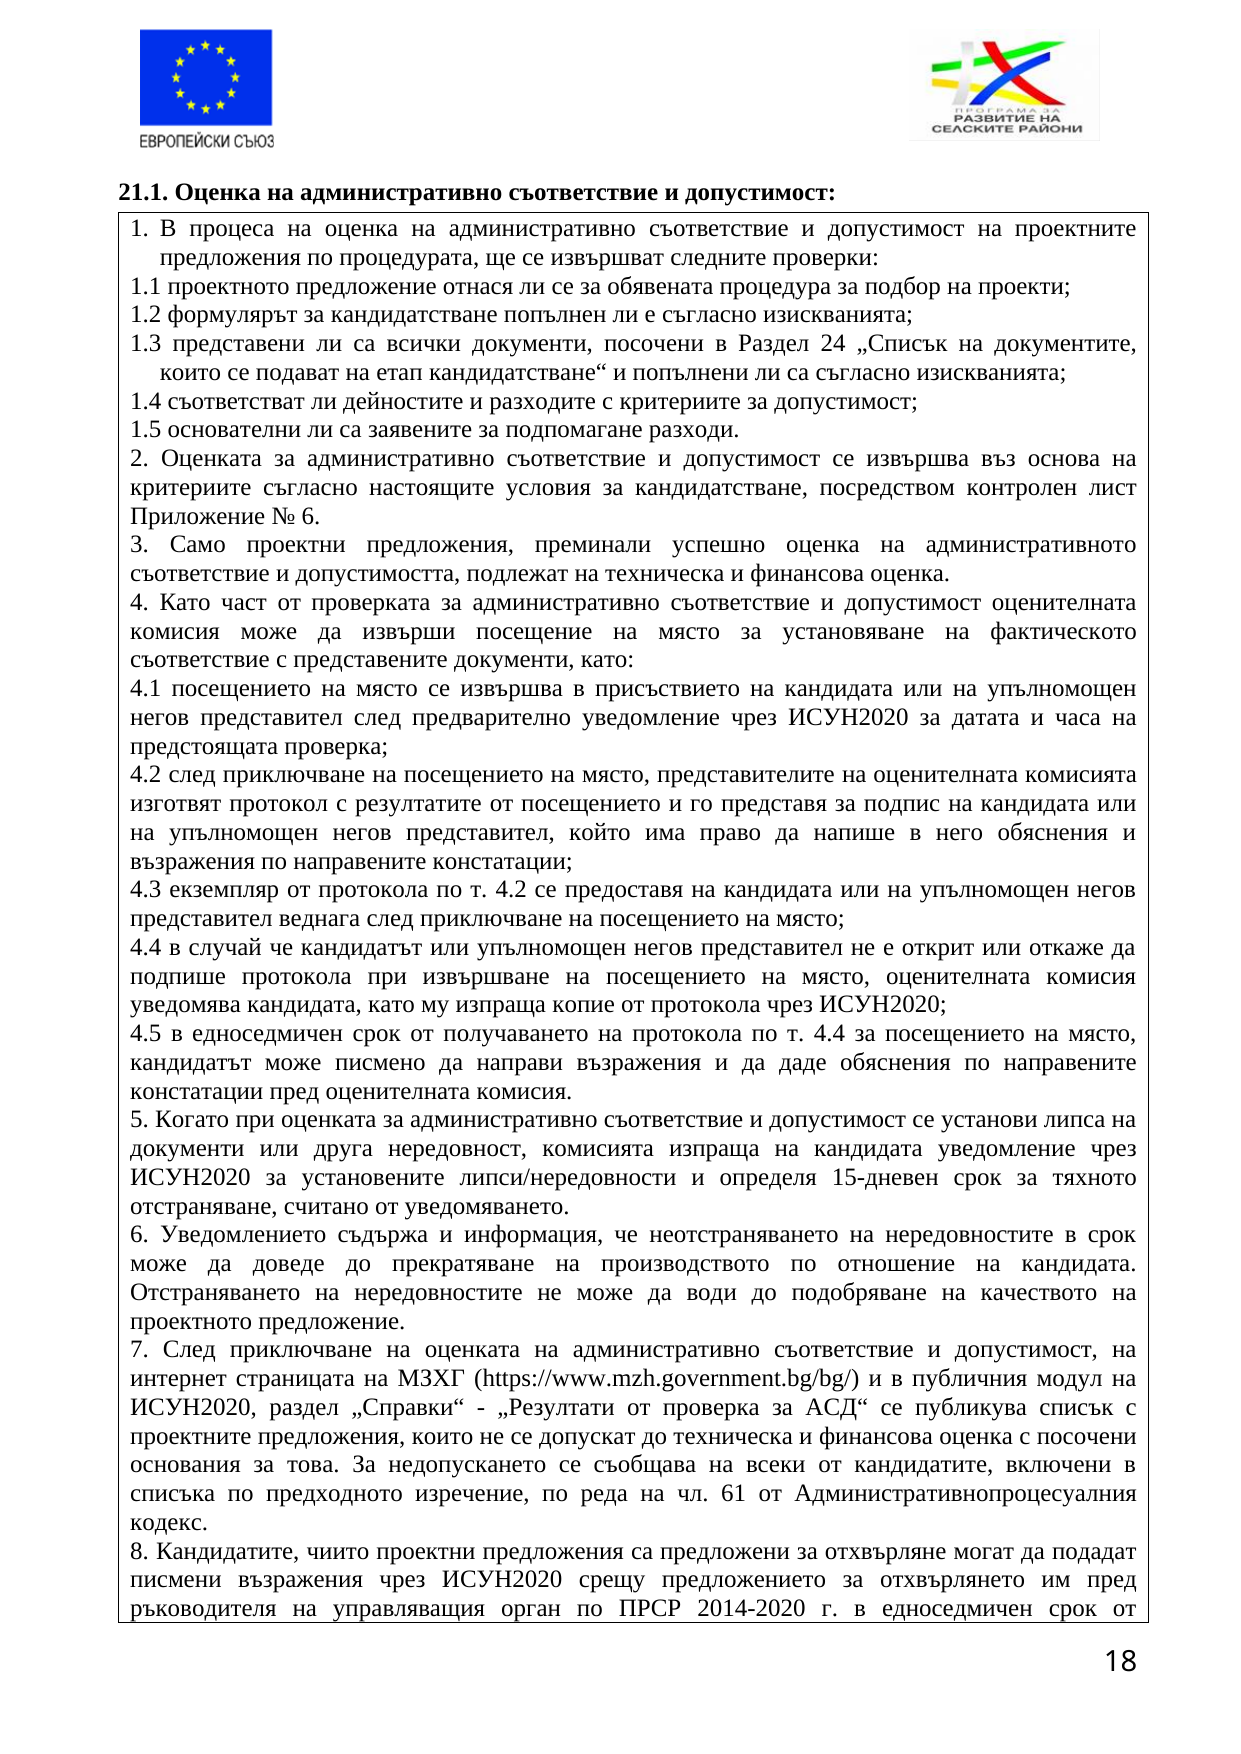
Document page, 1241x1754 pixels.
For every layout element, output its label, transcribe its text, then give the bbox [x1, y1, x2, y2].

subtitle 21.1. Оценка на административно съответствие и допустимост: [118, 177, 1137, 206]
picture [909, 29, 1101, 142]
picture [139, 28, 273, 147]
